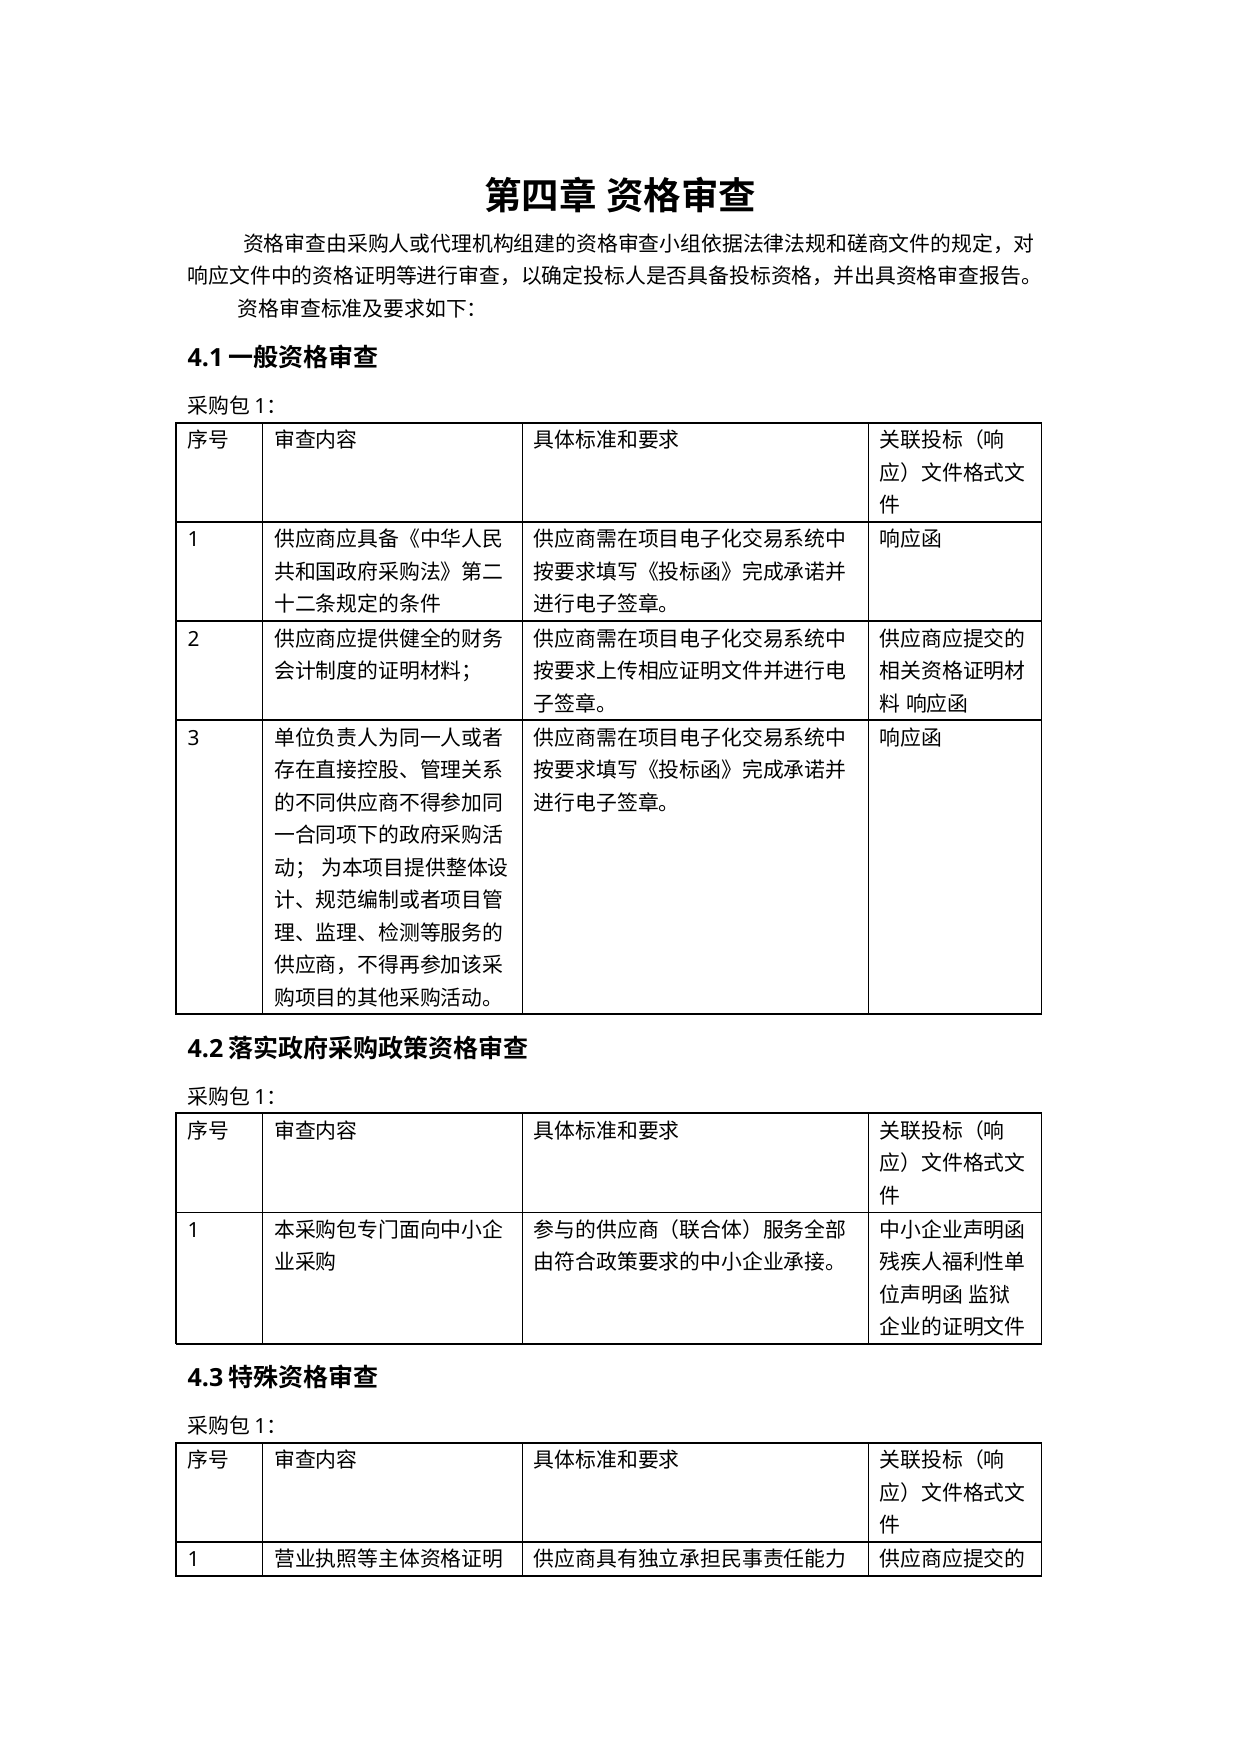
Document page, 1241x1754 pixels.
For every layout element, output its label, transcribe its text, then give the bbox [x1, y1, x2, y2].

table_cell 供应商需在项目电子化交易系统中按要求填写《投标函》完成承诺并进行电子签章。 [523, 523, 868, 620]
text 4.2落实政府采购政策资格审查 [187, 1015, 1053, 1080]
table_cell 1 [177, 523, 262, 620]
table_header 具体标准和要求 [523, 1444, 868, 1541]
table_cell 中小企业声明函 残疾人福利性单位声明函 监狱企业的证明文件 [869, 1213, 1041, 1343]
table_cell 供应商应提供健全的财务会计制度的证明材料； [263, 622, 522, 719]
table_cell 参与的供应商（联合体）服务全部由符合政策要求的中小企业承接。 [523, 1213, 868, 1343]
table_cell 本采购包专门面向中小企业采购 [263, 1213, 522, 1343]
text 采购包1： [187, 389, 1053, 422]
text 资格审查标准及要求如下： [187, 292, 1053, 324]
table_header 审查内容 [263, 1114, 522, 1211]
table_cell 1 [177, 1213, 262, 1343]
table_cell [523, 1543, 868, 1575]
table_header 序号 [177, 1114, 262, 1211]
table_cell 营业执照等主体资格证明文件 [263, 1543, 522, 1575]
table_cell 响应函 [869, 721, 1041, 1013]
table_cell 供应商应具备《中华人民共和国政府采购法》第二十二条规定的条件 [263, 523, 522, 620]
table_cell 供应商应提交的相关资格证明材料 响应函 [869, 622, 1041, 719]
table_cell 供应商需在项目电子化交易系统中按要求上传相应证明文件并进行电子签章。 [523, 622, 868, 719]
table_header 具体标准和要求 [523, 424, 868, 521]
text 资格审查由采购人或代理机构组建的资格审查小组依据法律法规和磋商文件的规定，对响应文件中的资格证明等进行审查，以确定投标人是否具备投标资格，并出具资格审查报告。 [187, 227, 1053, 292]
text 第四章 资格审查 [187, 162, 1053, 227]
text 采购包1： [187, 1080, 1053, 1112]
text 4.1一般资格审查 [187, 324, 1053, 389]
table_cell 响应函 [869, 523, 1041, 620]
text 采购包1： [187, 1409, 1053, 1442]
table_cell 3 [177, 721, 262, 1013]
table_header 具体标准和要求 [523, 1114, 868, 1211]
table_header 关联投标（响应）文件格式文件 [869, 1114, 1041, 1211]
table_header 审查内容 [263, 1444, 522, 1541]
text 4.3特殊资格审查 [187, 1344, 1053, 1409]
table_header 序号 [177, 1444, 262, 1541]
table_header 序号 [177, 424, 262, 521]
table_cell 供应商需在项目电子化交易系统中按要求填写《投标函》完成承诺并进行电子签章。 [523, 721, 868, 1013]
table_header 关联投标（响应）文件格式文件 [869, 424, 1041, 521]
table_header 审查内容 [263, 424, 522, 521]
table_header 关联投标（响应）文件格式文件 [869, 1444, 1041, 1541]
table_cell 1 [177, 1543, 262, 1575]
table_cell 单位负责人为同一人或者存在直接控股、管理关系的不同供应商不得参加同一合同项下的政府采购活动； 为本项目提供整体设计、规范编制或者项目管理、监理、检测等服务的供应商，不得再参加该采购项目的其他采购活动。 [263, 721, 522, 1013]
table_cell 供应商应提交的相关资格证明材料 [869, 1543, 1041, 1575]
table_cell 2 [177, 622, 262, 719]
